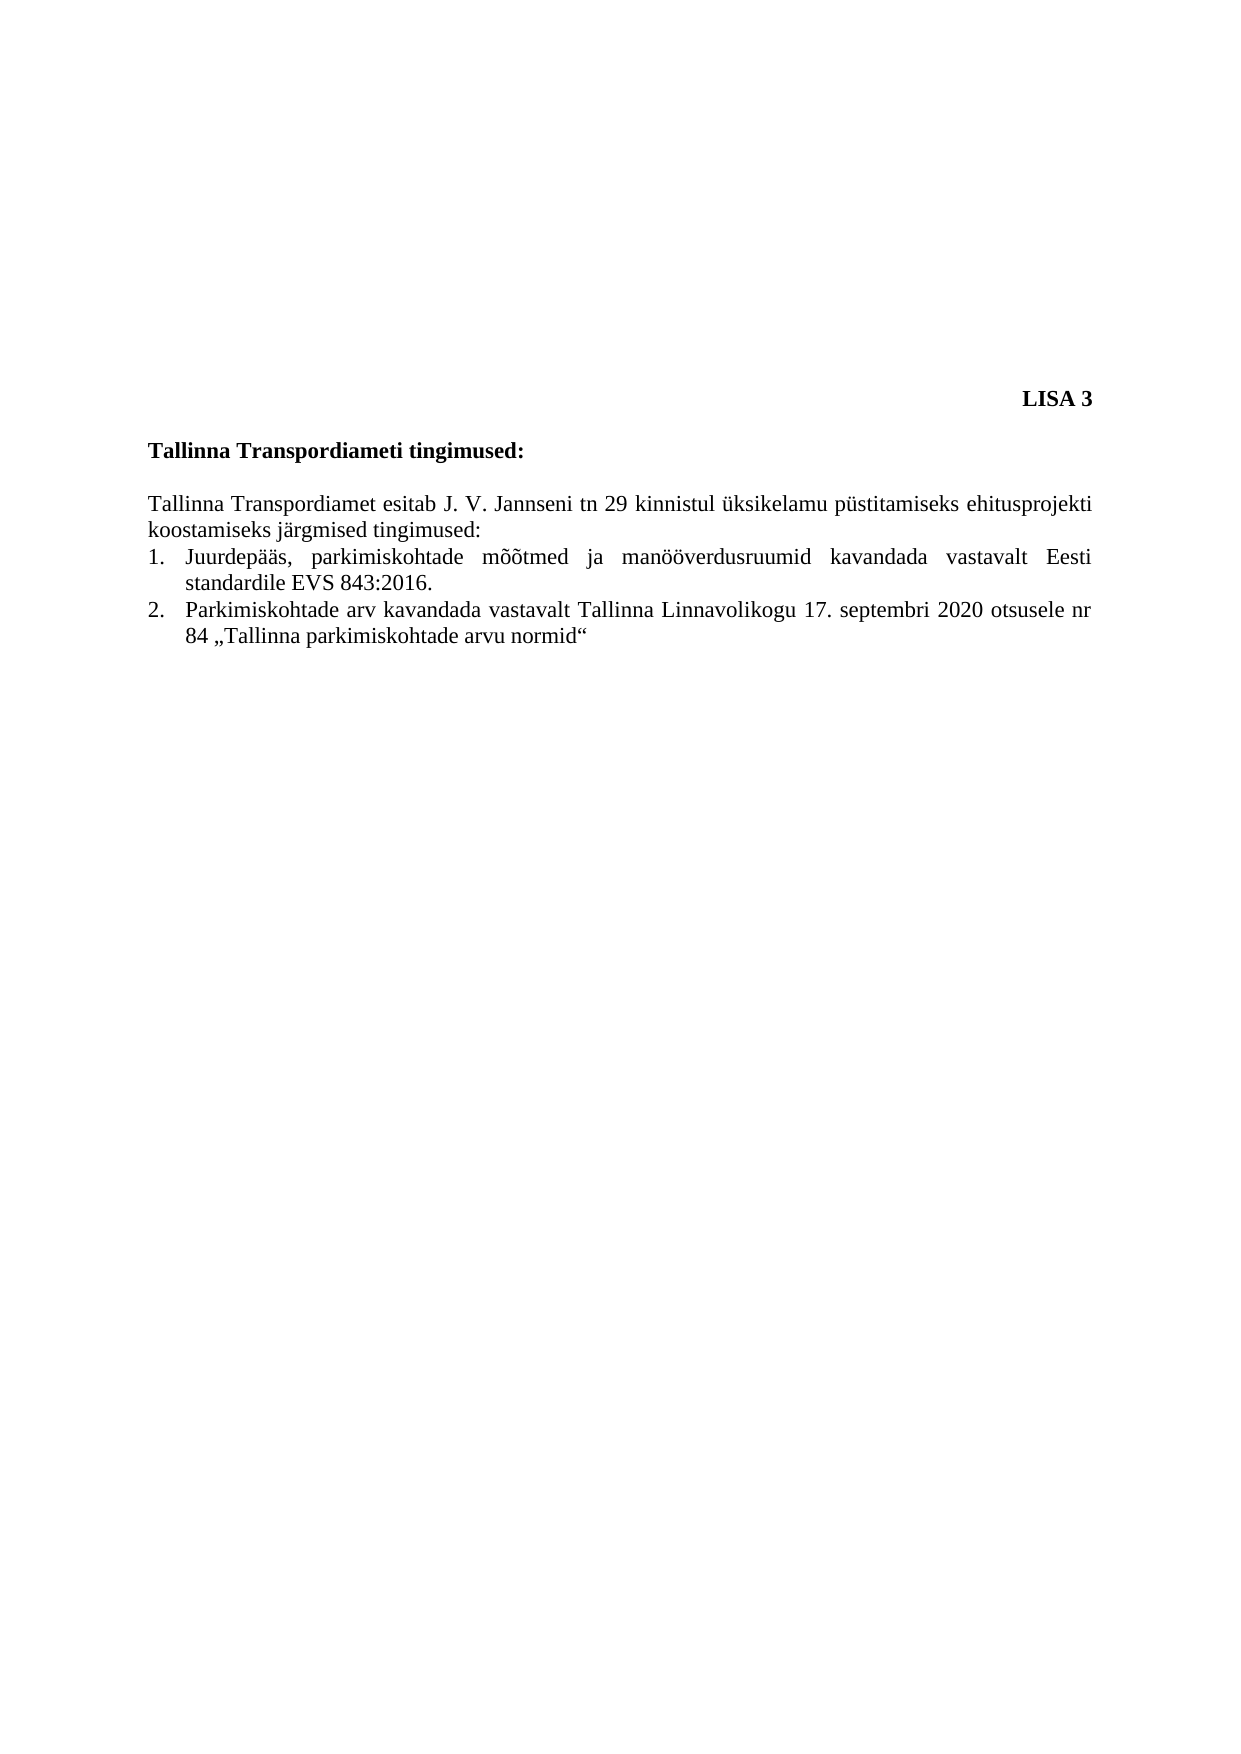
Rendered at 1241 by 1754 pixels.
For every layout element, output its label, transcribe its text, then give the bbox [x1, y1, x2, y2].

text Tallinna Transpordiameti tingimused: [148, 437, 1093, 464]
text Tallinna Transpordiamet esitab J. V. Jannseni tn 29 kinnistul üksikelamu püstitamiseks ehitusprojekti koostamiseks järgmised tingimused: [148, 490, 1093, 543]
list Parkimiskohtade arv kavandada vastavalt Tallinna Linnavolikogu 17. septembri 2020 otsusele nr 84 „Tallinna parkimiskohtade arvu normid“ [148, 596, 1093, 648]
list Juurdepääs, parkimiskohtade mõõtmed ja manööverdusruumid kavandada vastavalt Eesti standardile EVS 843:2016. [148, 543, 1093, 596]
text LISA 3 [148, 385, 1093, 411]
